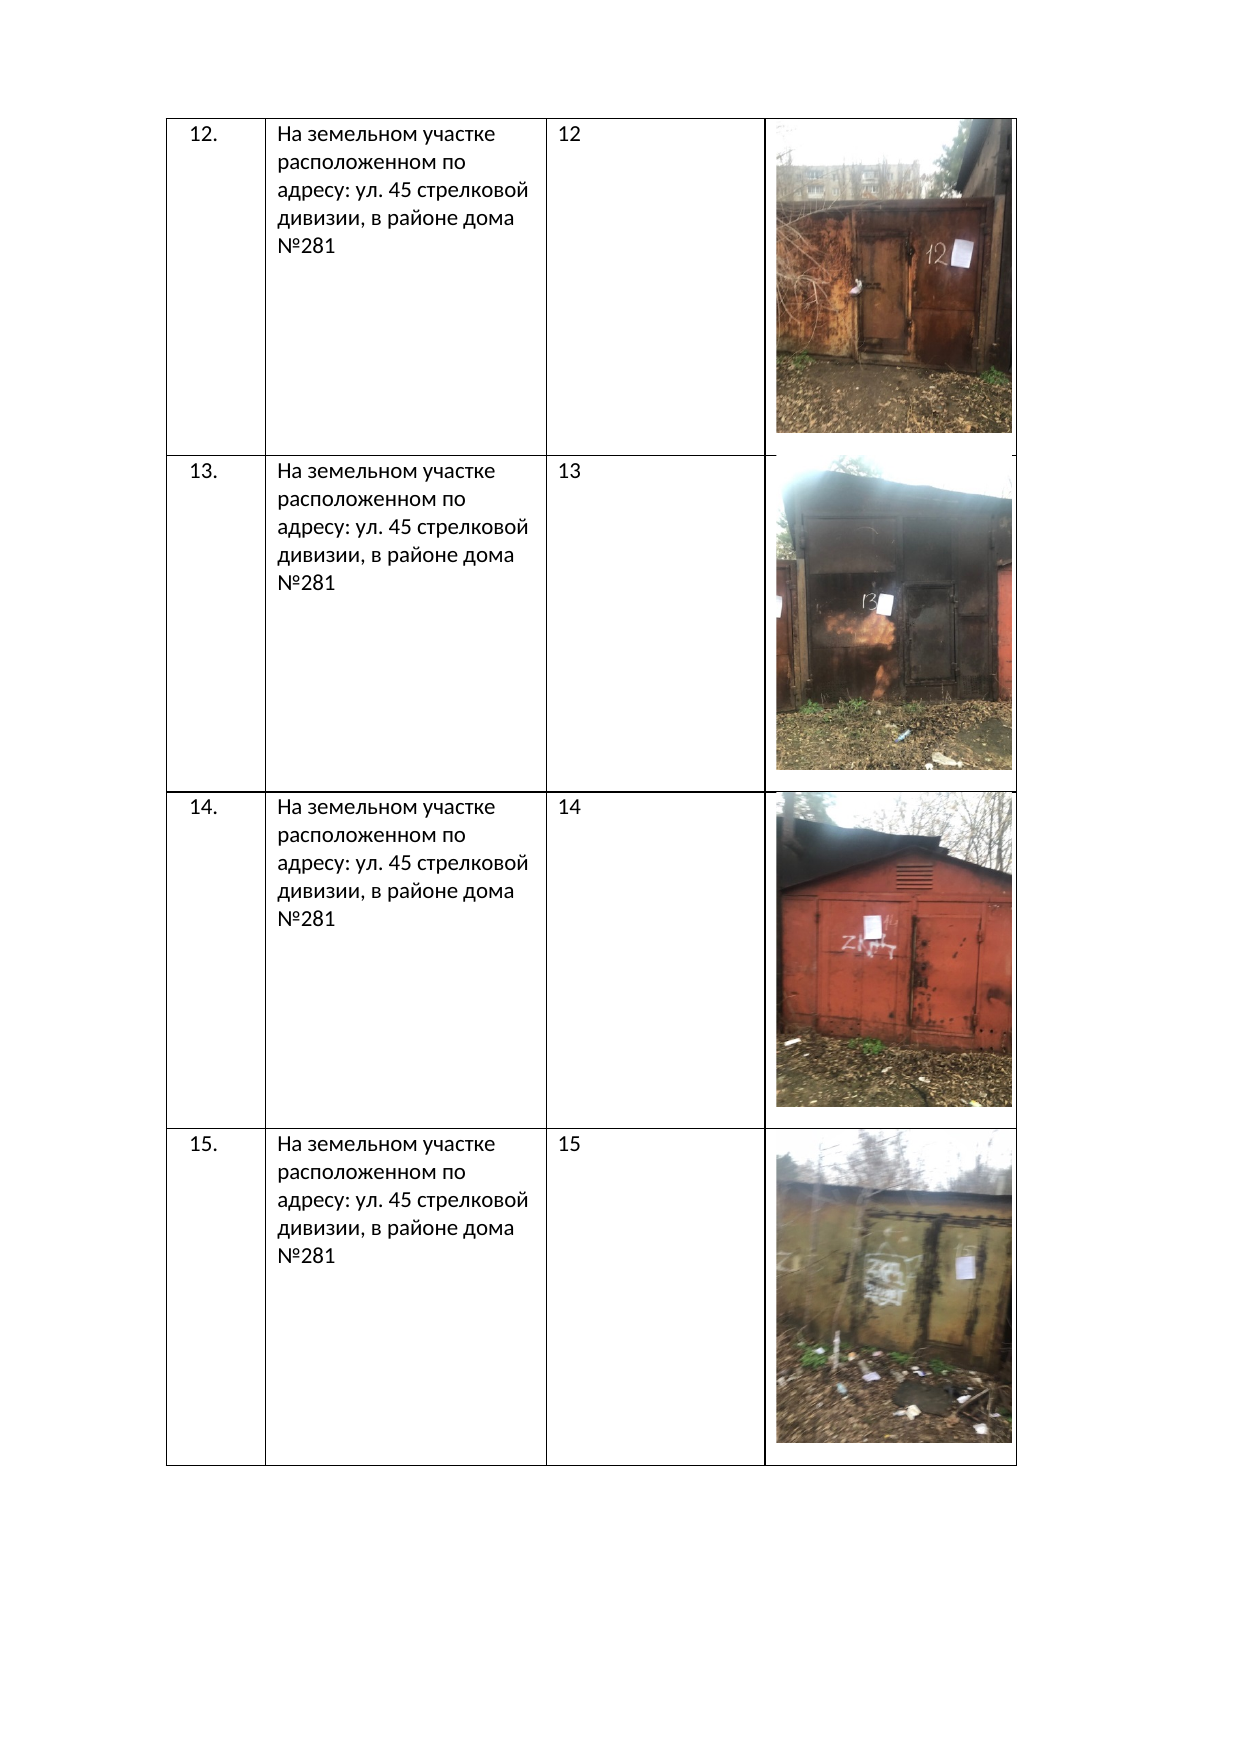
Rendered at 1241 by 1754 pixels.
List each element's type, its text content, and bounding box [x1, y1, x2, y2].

table_cell 14 [547, 793, 764, 1128]
picture [776, 1129, 1012, 1443]
picture [776, 792, 1012, 1107]
table_cell [167, 1129, 265, 1465]
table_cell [266, 119, 546, 455]
table_cell [167, 793, 265, 1128]
table_cell 13 [547, 456, 764, 791]
table_cell [766, 1129, 1016, 1465]
table_cell [167, 456, 265, 791]
table_cell [766, 119, 1016, 455]
table_cell На земельном участке расположенном по адресу: ул. 45 стрелковой дивизии, в районе дома №281 [266, 793, 546, 1128]
table_cell [766, 793, 1016, 1128]
table_cell [766, 456, 1016, 791]
picture [776, 119, 1012, 433]
table_cell [167, 119, 265, 455]
table_cell На земельном участке расположенном по адресу: ул. 45 стрелковой дивизии, в районе дома №281 [266, 456, 546, 791]
picture [776, 455, 1012, 770]
table_cell 15 [547, 1129, 764, 1465]
table_cell 12 [547, 119, 764, 455]
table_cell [266, 1129, 546, 1465]
